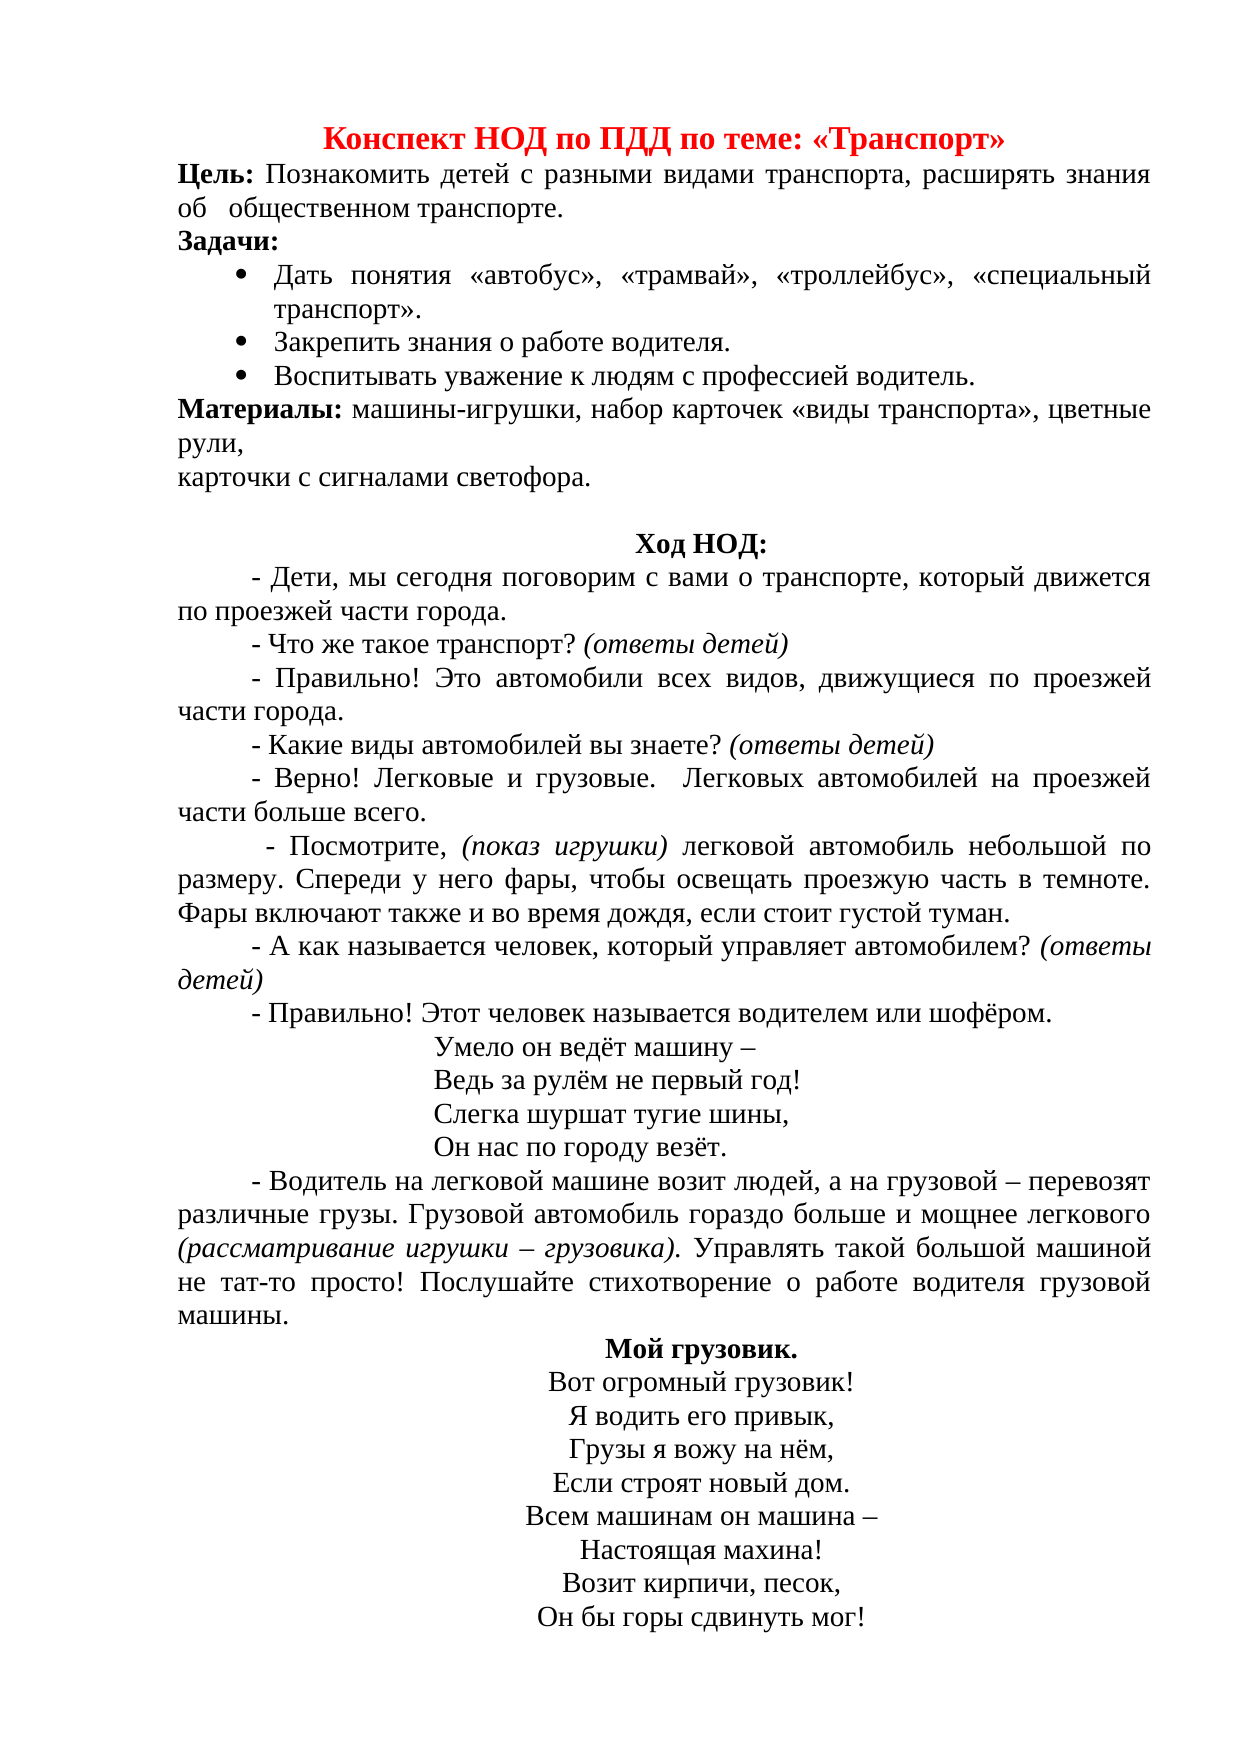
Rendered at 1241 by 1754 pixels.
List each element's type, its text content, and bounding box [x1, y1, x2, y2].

text Если строят новый дом. [177, 1465, 1152, 1498]
text Всем машинам он машина – [177, 1498, 1152, 1532]
text - Водитель на легковой машине возит людей, а на грузовой – перевозят различные грузы. Грузовой автомобиль гораздо больше и мощнее легкового (рассматривание игрушки – грузовика). Управлять такой большой машиной не тат-то просто! Послушайте стихотворение о работе водителя грузовой машины. [177, 1163, 1152, 1331]
text - Какие виды автомобилей вы знаете? (ответы детей) [177, 727, 1152, 761]
text Он нас по городу везёт. [177, 1129, 1152, 1163]
text Задачи: [177, 223, 1152, 257]
text Конспект НОД по ПДД по теме: «Транспорт» [177, 118, 1152, 156]
text - Что же такое транспорт? (ответы детей) [177, 626, 1152, 660]
text - Правильно! Этот человек называется водителем или шофёром. [177, 995, 1152, 1029]
text Возит кирпичи, песок, [177, 1566, 1152, 1599]
text - Дети, мы сегодня поговорим с вами о транспорте, который движется по проезжей части города. [177, 559, 1152, 626]
text Ведь за рулём не первый год! [177, 1062, 1152, 1096]
text - Правильно! Это автомобили всех видов, движущиеся по проезжей части города. [177, 660, 1152, 727]
text Настоящая махина! [177, 1532, 1152, 1566]
text Я водить его привык, [177, 1398, 1152, 1431]
text - Верно! Легковые и грузовые. Легковых автомобилей на проезжей части больше всего. [177, 761, 1152, 828]
text - Посмотрите, (показ игрушки) легковой автомобиль небольшой по размеру. Спереди у него фары, чтобы освещать проезжую часть в темноте. Фары включают также и во время дождя, если стоит густой туман. [177, 828, 1152, 928]
text - А как называется человек, который управляет автомобилем? (ответы детей) [177, 928, 1152, 995]
text Он бы горы сдвинуть мог! [177, 1599, 1152, 1633]
text Умело он ведёт машину – [177, 1029, 1152, 1062]
list Дать понятия «автобус», «трамвай», «троллейбус», «специальный транспорт». [236, 257, 1152, 324]
text Грузы я вожу на нём, [177, 1431, 1152, 1465]
text Материалы: машины-игрушки, набор карточек «виды транспорта», цветные рули, [177, 392, 1152, 459]
list Воспитывать уважение к людям с профессией водитель. [236, 358, 1152, 392]
list Закрепить знания о работе водителя. [236, 324, 1152, 358]
text Слегка шуршат тугие шины, [177, 1096, 1152, 1129]
text Мой грузовик. [177, 1331, 1152, 1364]
text карточки с сигналами светофора. [177, 459, 1152, 492]
text Ход НОД: [177, 526, 1152, 559]
text Цель: Познакомить детей с разными видами транспорта, расширять знания об общественном транспорте. [177, 156, 1152, 223]
text Вот огромный грузовик! [177, 1364, 1152, 1398]
